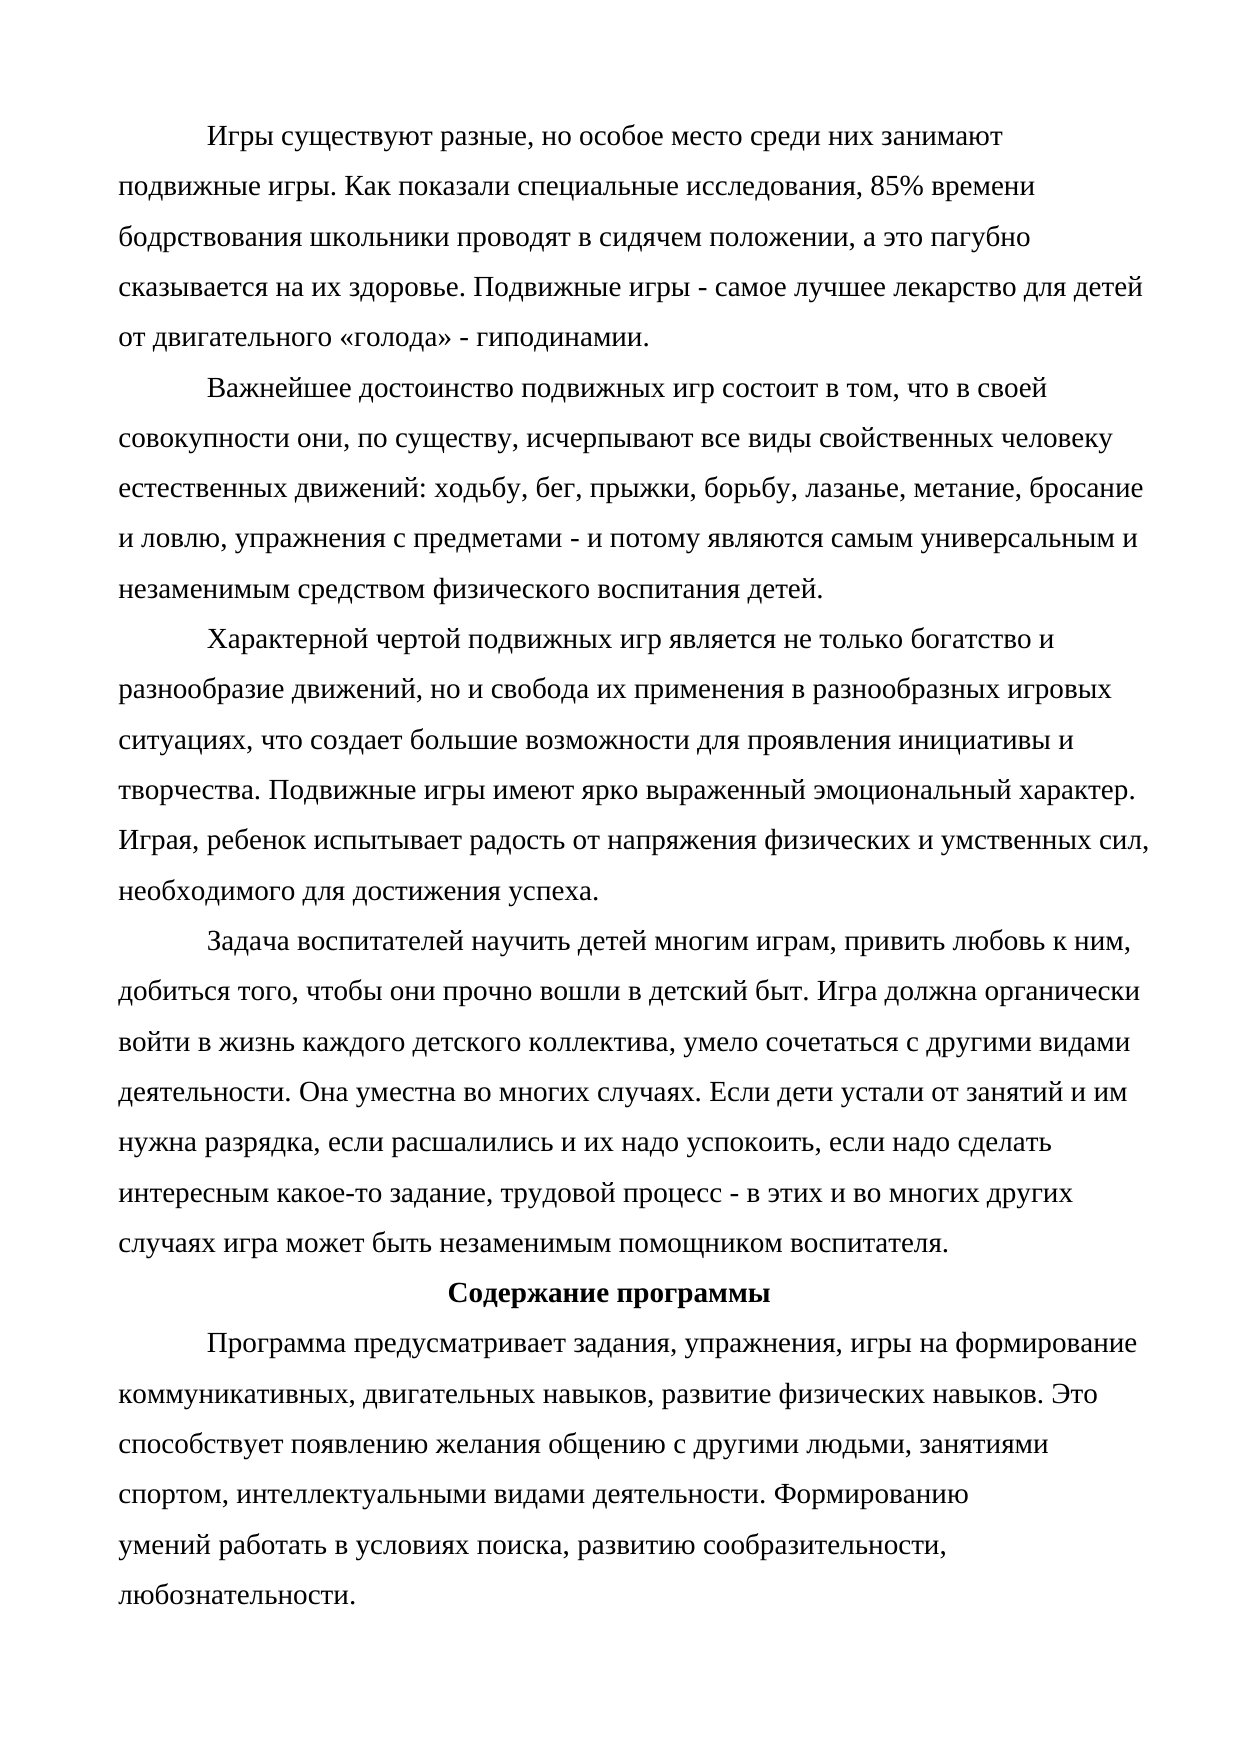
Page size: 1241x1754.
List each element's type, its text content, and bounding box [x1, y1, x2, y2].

text Игры существуют разные, но особое место среди них занимают подвижные игры. Как показали специальные исследования, 85% времени бодрствования школьники проводят в сидячем положении, а это пагубно сказывается на их здоровье. Подвижные игры - самое лучшее лекарство для детей от двигательного «голода» - гиподинамии. [118, 118, 1152, 353]
text Содержание программы [118, 1275, 1152, 1309]
text Важнейшее достоинство подвижных игр состоит в том, что в своей совокупности они, по существу, исчерпывают все виды свойственных человеку естественных движений: ходьбу, бег, прыжки, борьбу, лазанье, метание, бросание и ловлю, упражнения с предметами - и потому являются самым универсальным и незаменимым средством физического воспитания детей. [118, 370, 1152, 604]
text Характерной чертой подвижных игр является не только богатство и разнообразие движений, но и свобода их применения в разнообразных игровых ситуациях, что создает большие возможности для проявления инициативы и творчества. Подвижные игры имеют ярко выраженный эмоциональный характер. Играя, ребенок испытывает радость от напряжения физических и умственных сил, необходимого для достижения успеха. [118, 621, 1152, 906]
text Программа предусматривает задания, упражнения, игры на формирование коммуникативных, двигательных навыков, развитие физических навыков. Это способствует появлению желания общению с другими людьми, занятиями спортом, интеллектуальными видами деятельности. Формированию умений работать в условиях поиска, развитию сообразительности, любознательности. [118, 1326, 1152, 1611]
text Задача воспитателей научить детей многим играм, привить любовь к ним, добиться того, чтобы они прочно вошли в детский быт. Игра должна органически войти в жизнь каждого детского коллектива, умело сочетаться с другими видами деятельности. Она уместна во многих случаях. Если дети устали от занятий и им нужна разрядка, если расшалились и их надо успокоить, если надо сделать интересным какое-то задание, трудовой процесс - в этих и во многих других случаях игра может быть незаменимым помощником воспитателя. [118, 923, 1152, 1258]
